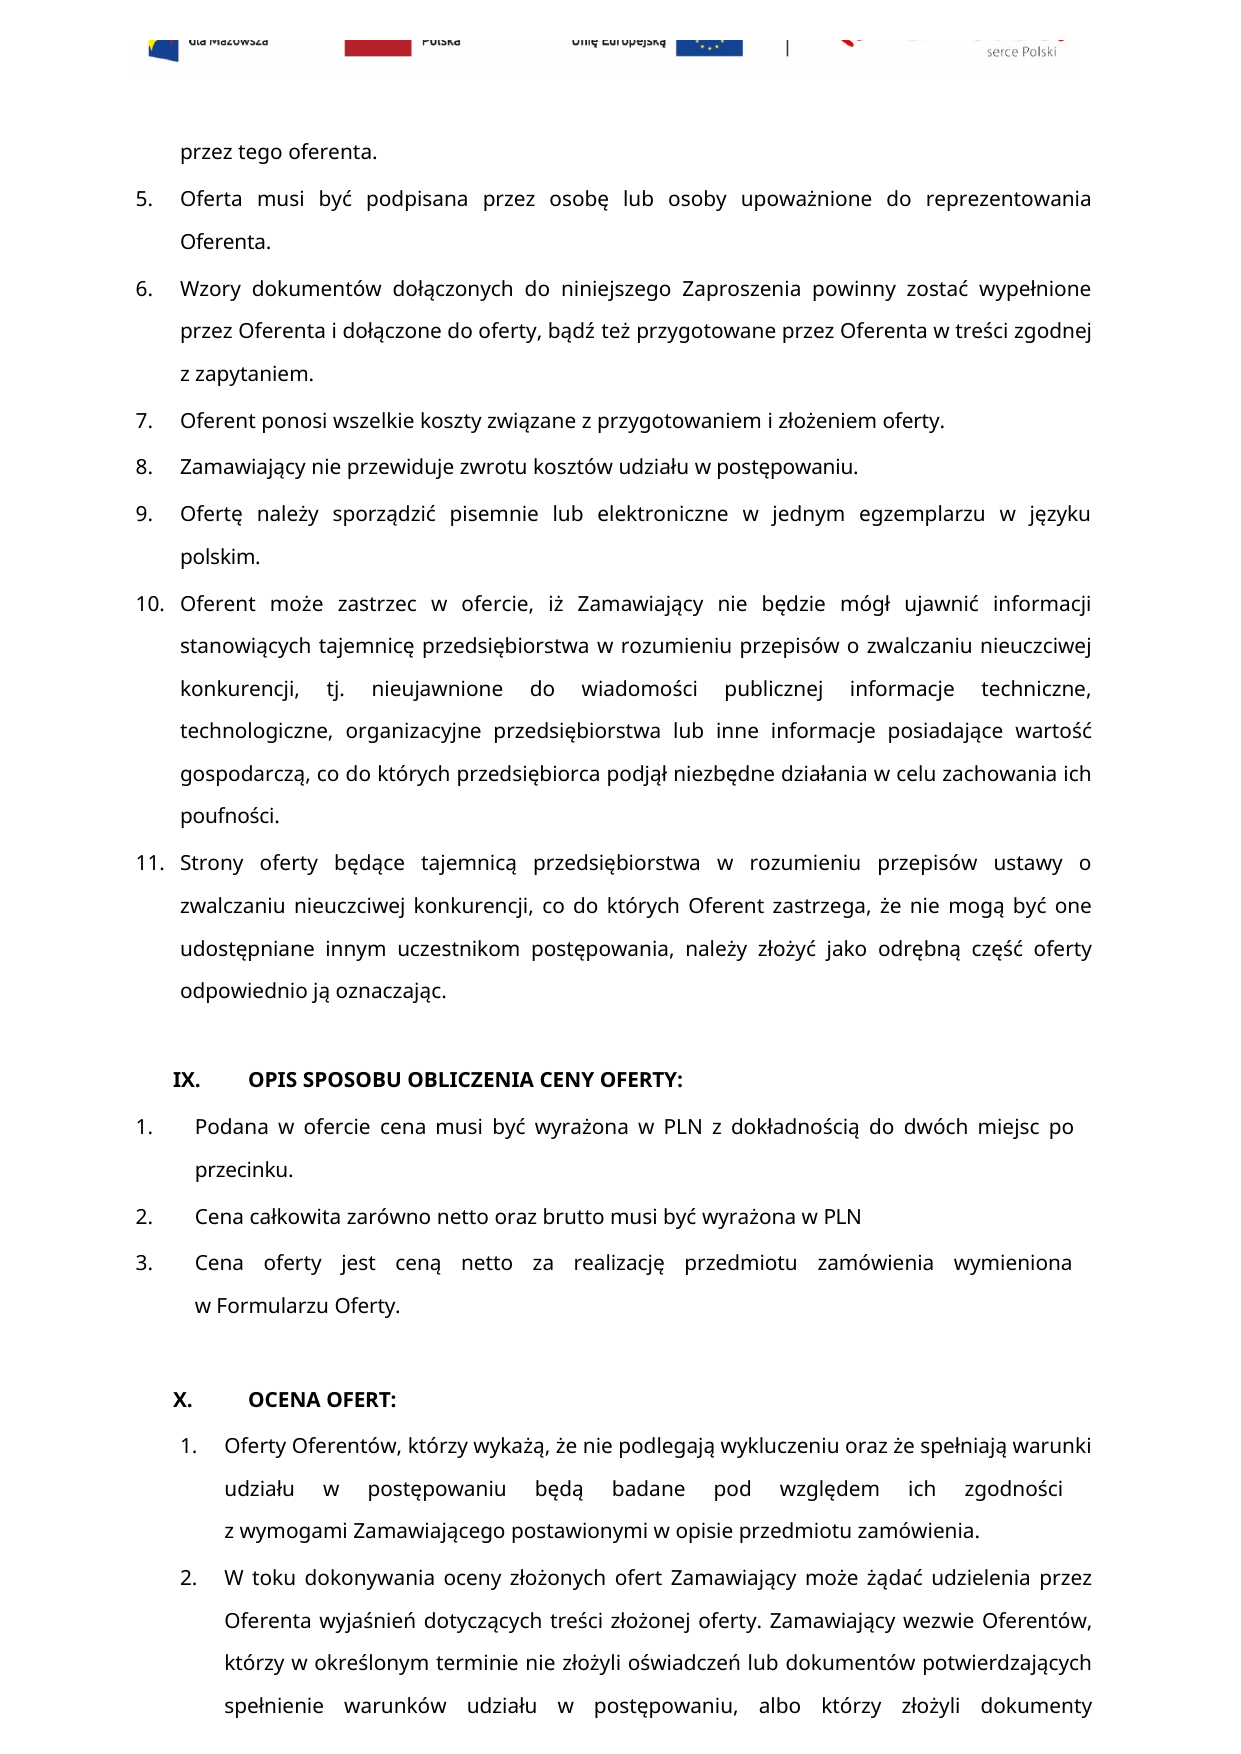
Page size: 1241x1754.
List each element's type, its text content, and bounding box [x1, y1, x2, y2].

picture [135, 40, 1081, 75]
list Oferty Oferentów, którzy wykażą, że nie podlegają wykluczeniu oraz że spełniają warunki udziału w postępowaniu będą badane pod względem ich zgodności z wymogami Zamawiającego postawionymi w opisie przedmiotu zamówienia. [180, 1431, 1093, 1545]
list Cena całkowita zarówno netto oraz brutto musi być wyrażona w PLN [135, 1202, 1105, 1230]
subtitle OPIS SPOSOBU OBLICZENIA CENY OFERTY: [173, 1066, 1105, 1094]
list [135, 137, 1093, 166]
subtitle OCENA OFERT: [173, 1385, 1105, 1413]
list Oferta musi być podpisana przez osobę lub osoby upoważnione do reprezentowania Oferenta. [135, 184, 1093, 256]
list Podana w ofercie cena musi być wyrażona w PLN z dokładnością do dwóch miejsc po przecinku. [135, 1112, 1093, 1183]
list Zamawiający nie przewiduje zwrotu kosztów udziału w postępowaniu. [135, 452, 1105, 481]
list Strony oferty będące tajemnicą przedsiębiorstwa w rozumieniu przepisów ustawy o zwalczaniu nieuczciwej konkurencji, co do których Oferent zastrzega, że nie mogą być one udostępniane innym uczestnikom postępowania, należy złożyć jako odrębną część oferty odpowiednio ją oznaczając. [135, 848, 1093, 1005]
list Oferent może zastrzec w ofercie, iż Zamawiający nie będzie mógł ujawnić informacji stanowiących tajemnicę przedsiębiorstwa w rozumieniu przepisów o zwalczaniu nieuczciwej konkurencji, tj. nieujawnione do wiadomości publicznej informacje techniczne, technologiczne, organizacyjne przedsiębiorstwa lub inne informacje posiadające wartość gospodarczą, co do których przedsiębiorca podjął niezbędne działania w celu zachowania ich poufności. [135, 589, 1093, 830]
list Ofertę należy sporządzić pisemnie lub elektroniczne w jednym egzemplarzu w języku polskim. [135, 499, 1092, 570]
list Oferent ponosi wszelkie koszty związane z przygotowaniem i złożeniem oferty. [135, 406, 1105, 434]
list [180, 1563, 1093, 1719]
list Cena oferty jest ceną netto za realizację przedmiotu zamówienia wymieniona w Formularzu Oferty. [135, 1248, 1093, 1319]
list Wzory dokumentów dołączonych do niniejszego Zaproszenia powinny zostać wypełnione przez Oferenta i dołączone do oferty, bądź też przygotowane przez Oferenta w treści zgodnej z zapytaniem. [135, 274, 1093, 387]
